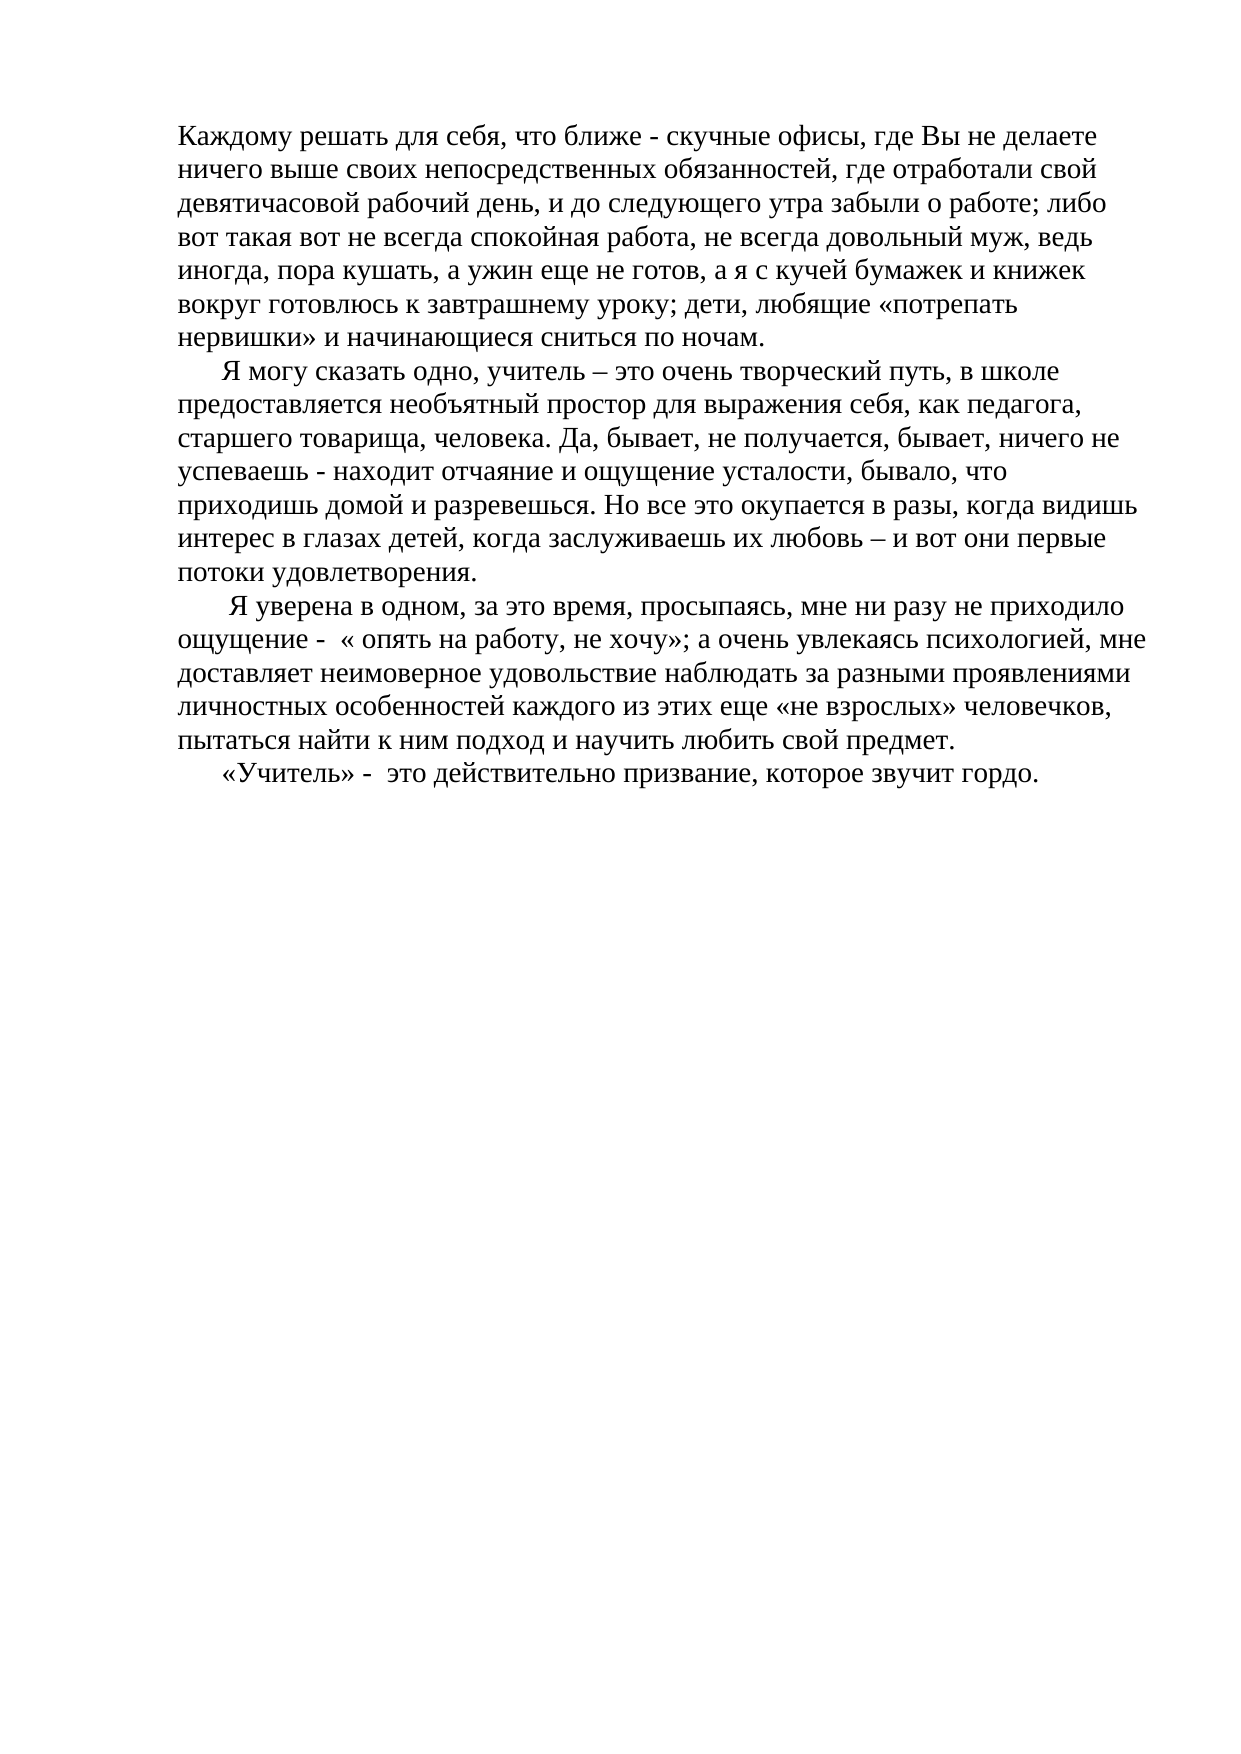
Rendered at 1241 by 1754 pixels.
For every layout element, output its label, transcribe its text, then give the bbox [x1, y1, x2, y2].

text Я могу сказать одно, учитель – это очень творческий путь, в школе предоставляется необъятный простор для выражения себя, как педагога, старшего товарища, человека. Да, бывает, не получается, бывает, ничего не успеваешь - находит отчаяние и ощущение усталости, бывало, что приходишь домой и разревешься. Но все это окупается в разы, когда видишь интерес в глазах детей, когда заслуживаешь их любовь – и вот они первые потоки удовлетворения. [177, 353, 1152, 588]
text «Учитель» - это действительно призвание, которое звучит гордо. [177, 755, 1152, 789]
text Я уверена в одном, за это время, просыпаясь, мне ни разу не приходило ощущение - « опять на работу, не хочу»; а очень увлекаясь психологией, мне доставляет неимоверное удовольствие наблюдать за разными проявлениями личностных особенностей каждого из этих еще «не взрослых» человечков, пытаться найти к ним подход и научить любить свой предмет. [177, 588, 1152, 755]
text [177, 118, 1152, 353]
